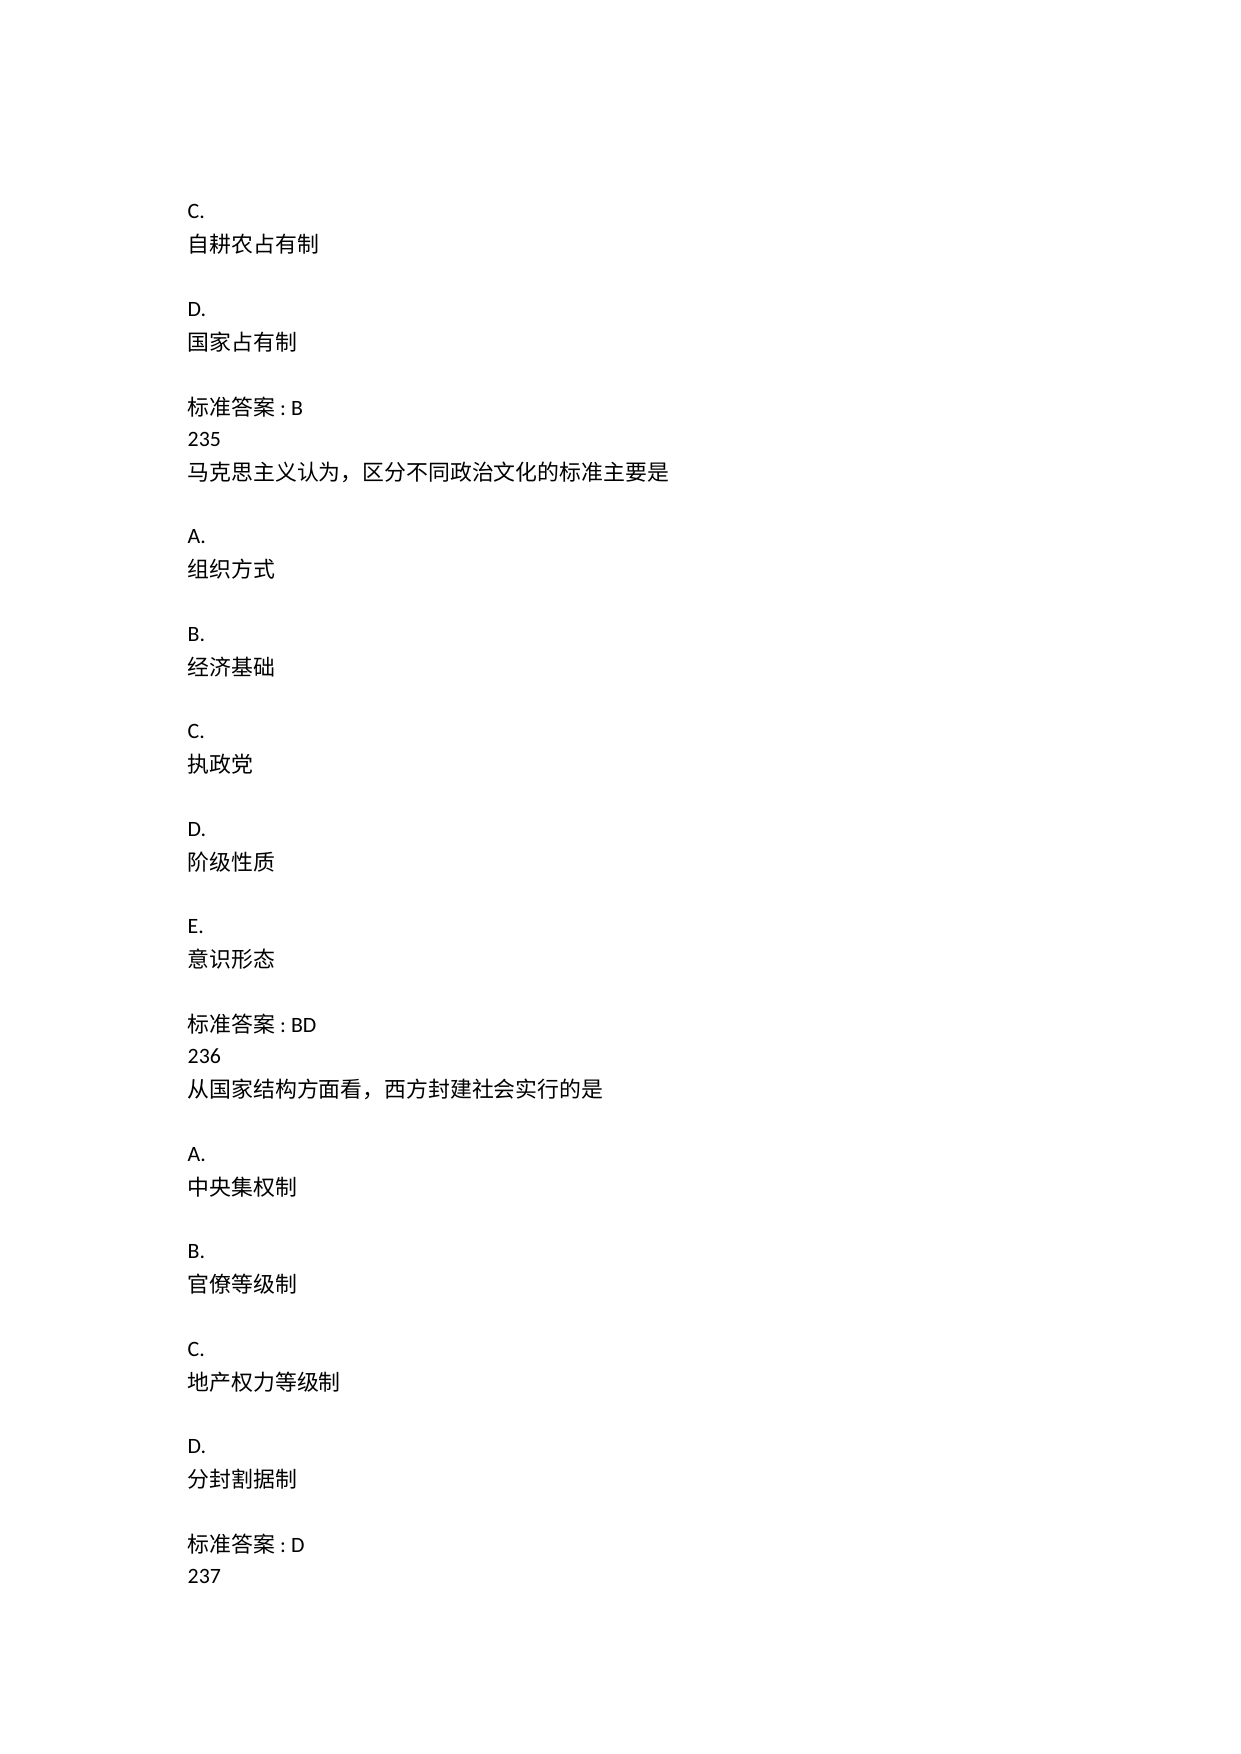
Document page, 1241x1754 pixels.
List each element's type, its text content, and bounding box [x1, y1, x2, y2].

text 标准答案 : B [187, 389, 1053, 422]
text 标准答案 : D [187, 1527, 1053, 1559]
text 自耕农占有制 [187, 227, 1053, 259]
text 235 [187, 422, 1053, 454]
text 中央集权制 [187, 1169, 1053, 1202]
text D. [187, 812, 1053, 844]
text A. [187, 519, 1053, 552]
text B. [187, 617, 1053, 649]
text A. [187, 1137, 1053, 1169]
text 意识形态 [187, 942, 1053, 974]
text 执政党 [187, 747, 1053, 779]
text E. [187, 909, 1053, 942]
text 236 [187, 1039, 1053, 1072]
text 从国家结构方面看，西方封建社会实行的是 [187, 1072, 1053, 1104]
text 标准答案 : BD [187, 1007, 1053, 1039]
text 官僚等级制 [187, 1267, 1053, 1299]
text 地产权力等级制 [187, 1364, 1053, 1397]
text B. [187, 1234, 1053, 1267]
text 阶级性质 [187, 844, 1053, 877]
text 组织方式 [187, 552, 1053, 584]
text C. [187, 714, 1053, 747]
text 分封割据制 [187, 1462, 1053, 1494]
text C. [187, 194, 1053, 227]
text 经济基础 [187, 649, 1053, 682]
text C. [187, 1332, 1053, 1364]
text 国家占有制 [187, 324, 1053, 357]
text 237 [187, 1559, 1053, 1592]
text 马克思主义认为，区分不同政治文化的标准主要是 [187, 454, 1053, 487]
text D. [187, 292, 1053, 324]
text D. [187, 1429, 1053, 1462]
